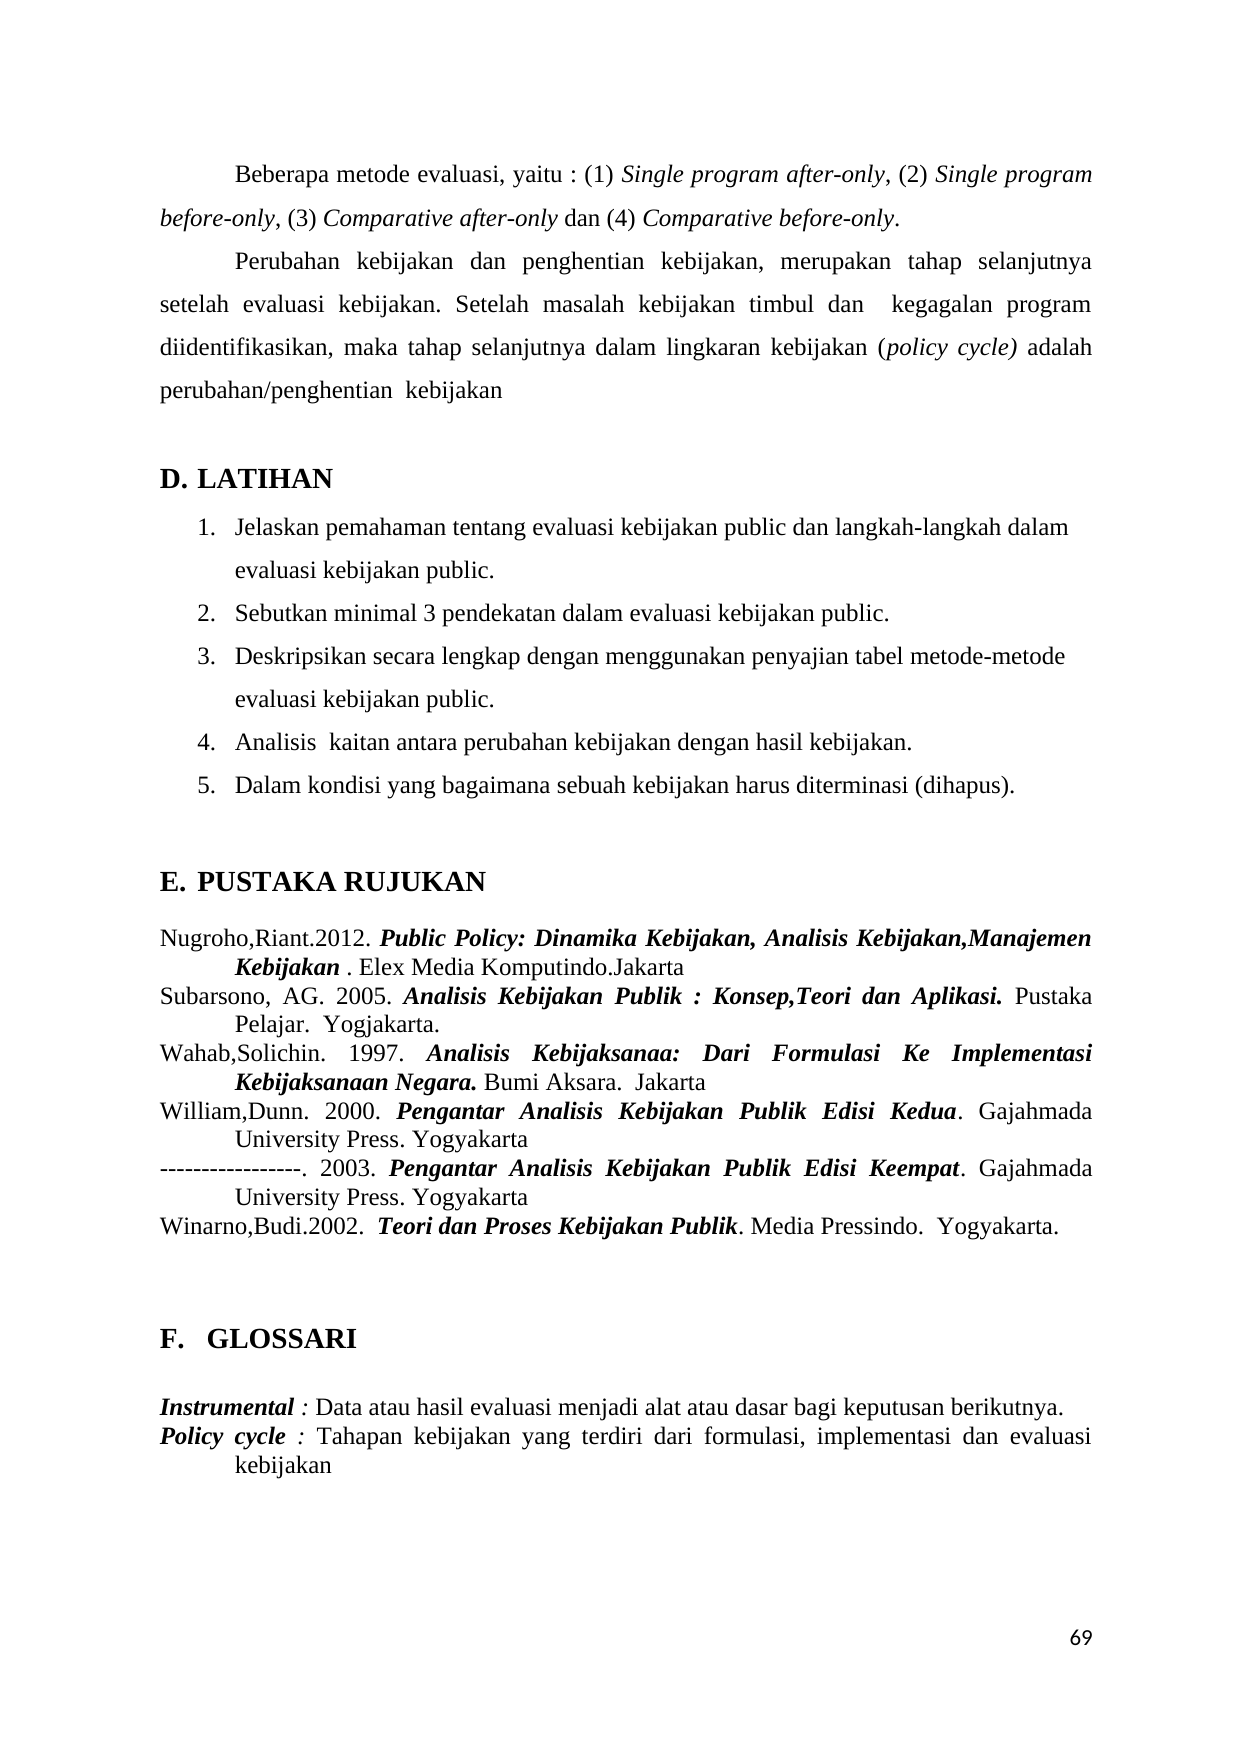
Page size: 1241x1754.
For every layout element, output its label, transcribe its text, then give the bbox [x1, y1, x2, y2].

list Deskripsikan secara lengkap dengan menggunakan penyajian tabel metode-metode evaluasi kebijakan public. [197, 641, 1092, 713]
text Wahab,Solichin. 1997. Analisis Kebijaksanaa: Dari Formulasi Ke Implementasi Kebijaksanaan Negara. Bumi Aksara. Jakarta [159, 1038, 1092, 1096]
text Winarno,Budi.2002. Teori dan Proses Kebijakan Publik. Media Pressindo. Yogyakarta. [159, 1211, 1092, 1239]
text Perubahan kebijakan dan penghentian kebijakan, merupakan tahap selanjutnya setelah evaluasi kebijakan. Setelah masalah kebijakan timbul dan kegagalan program diidentifikasikan, maka tahap selanjutnya dalam lingkaran kebijakan (policy cycle) adalah perubahan/penghentian kebijakan [159, 246, 1092, 404]
text Beberapa metode evaluasi, yaitu : (1) Single program after-only, (2) Single program before-only, (3) Comparative after-only dan (4) Comparative before-only. [159, 159, 1092, 231]
list Dalam kondisi yang bagaimana sebuah kebijakan harus diterminasi (dihapus). [197, 770, 1092, 799]
text Instrumental : Data atau hasil evaluasi menjadi alat atau dasar bagi keputusan berikutnya. [159, 1392, 1092, 1421]
text Subarsono, AG. 2005. Analisis Kebijakan Publik : Konsep,Teori dan Aplikasi. Pustaka Pelajar. Yogjakarta. [159, 981, 1092, 1038]
text -----------------. 2003. Pengantar Analisis Kebijakan Publik Edisi Keempat. Gajahmada University Press. Yogyakarta [159, 1153, 1092, 1211]
list Sebutkan minimal 3 pendekatan dalam evaluasi kebijakan public. [197, 598, 1092, 627]
text Policy cycle : Tahapan kebijakan yang terdiri dari formulasi, implementasi dan evaluasi kebijakan [159, 1421, 1092, 1479]
list Analisis kaitan antara perubahan kebijakan dengan hasil kebijakan. [197, 727, 1092, 756]
list GLOSSARI [159, 1321, 1092, 1355]
list PUSTAKA RUJUKAN [159, 864, 1092, 897]
list Jelaskan pemahaman tentang evaluasi kebijakan public dan langkah-langkah dalam evaluasi kebijakan public. [197, 512, 1092, 583]
list LATIHAN [159, 461, 1092, 495]
text Nugroho,Riant.2012. Public Policy: Dinamika Kebijakan, Analisis Kebijakan,Manajemen Kebijakan . Elex Media Komputindo.Jakarta [159, 923, 1092, 981]
text William,Dunn. 2000. Pengantar Analisis Kebijakan Publik Edisi Kedua. Gajahmada University Press. Yogyakarta [159, 1096, 1092, 1153]
